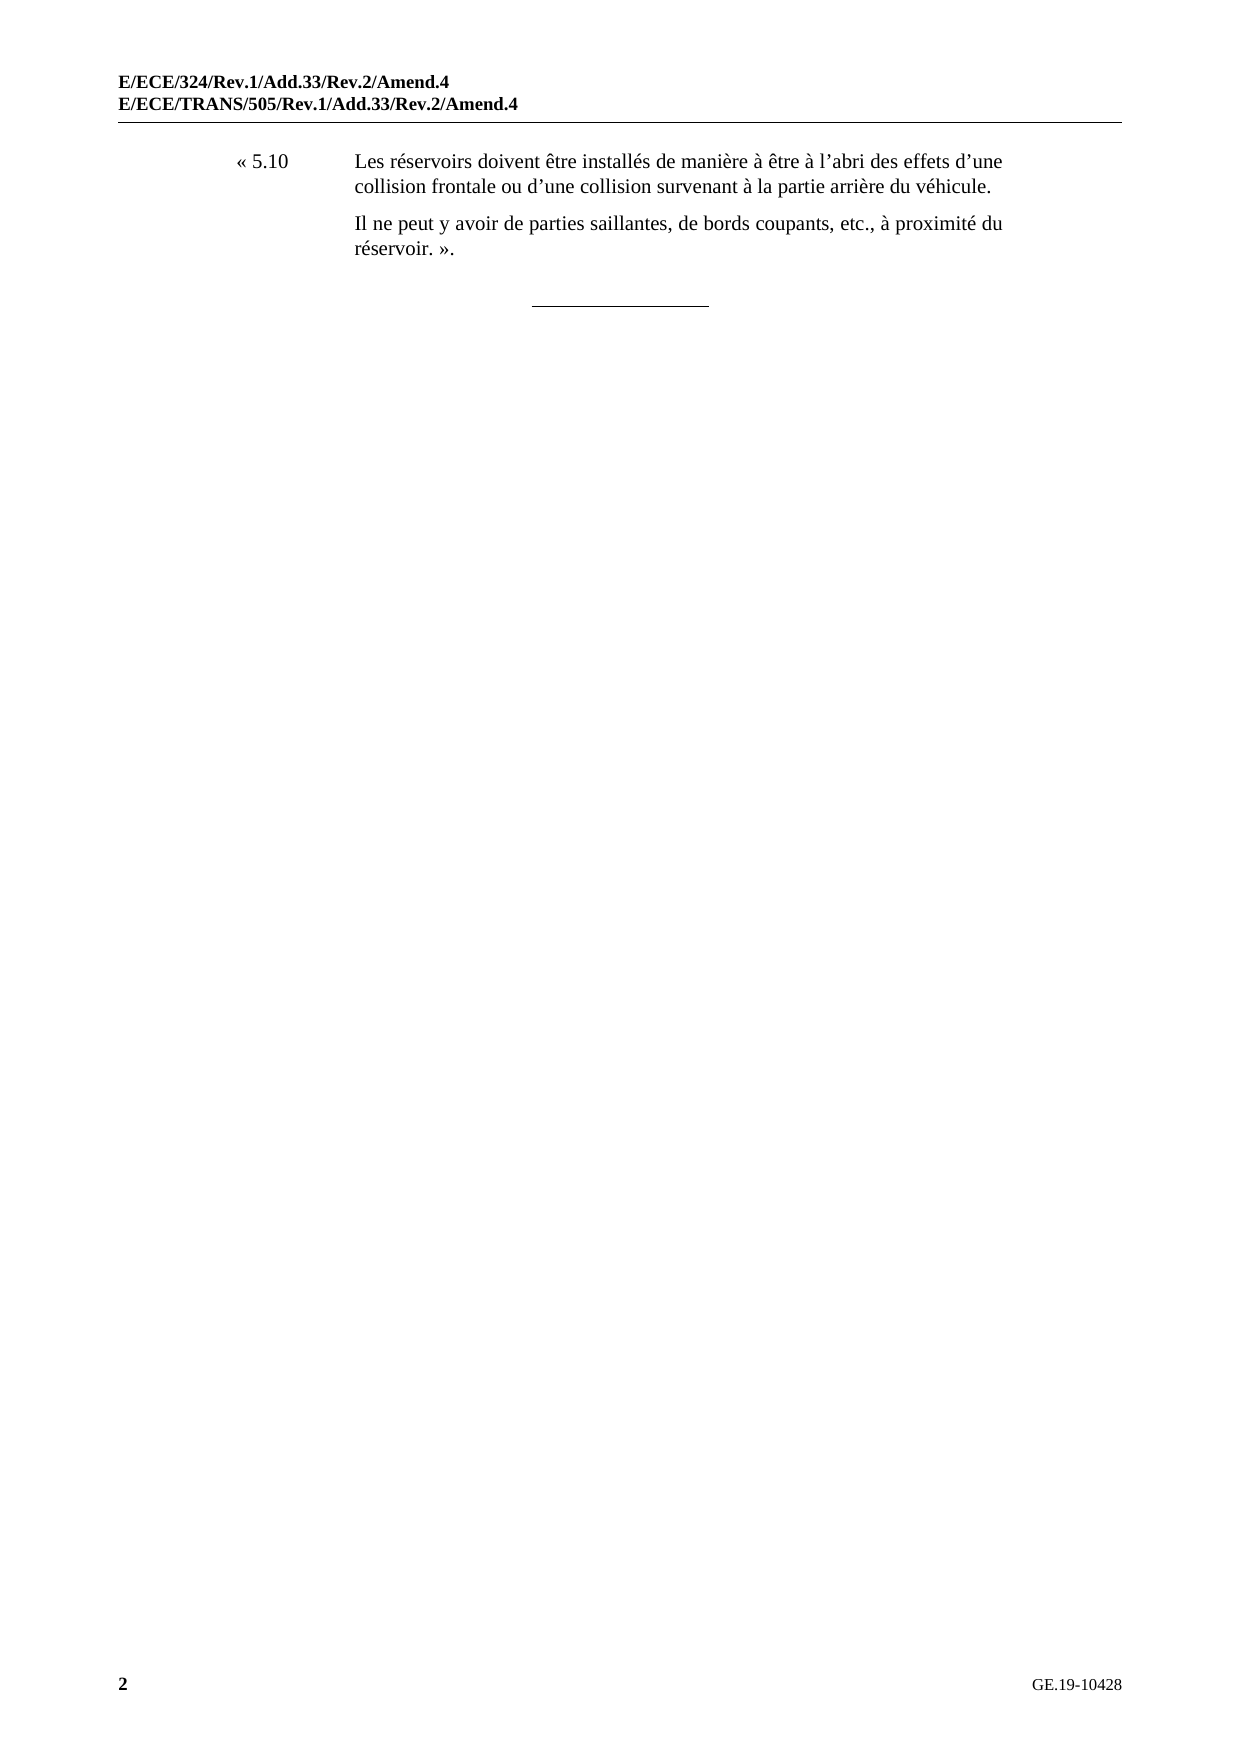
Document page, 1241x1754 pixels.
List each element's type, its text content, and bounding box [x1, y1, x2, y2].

text Il ne peut y avoir de parties saillantes, de bords coupants, etc., à proximité du réservoir. ». [236, 210, 1004, 260]
text « 5.10 Les réservoirs doivent être installés de manière à être à l’abri des effets d’une collision frontale ou d’une collision survenant à la partie arrière du véhicule. [236, 148, 1004, 198]
